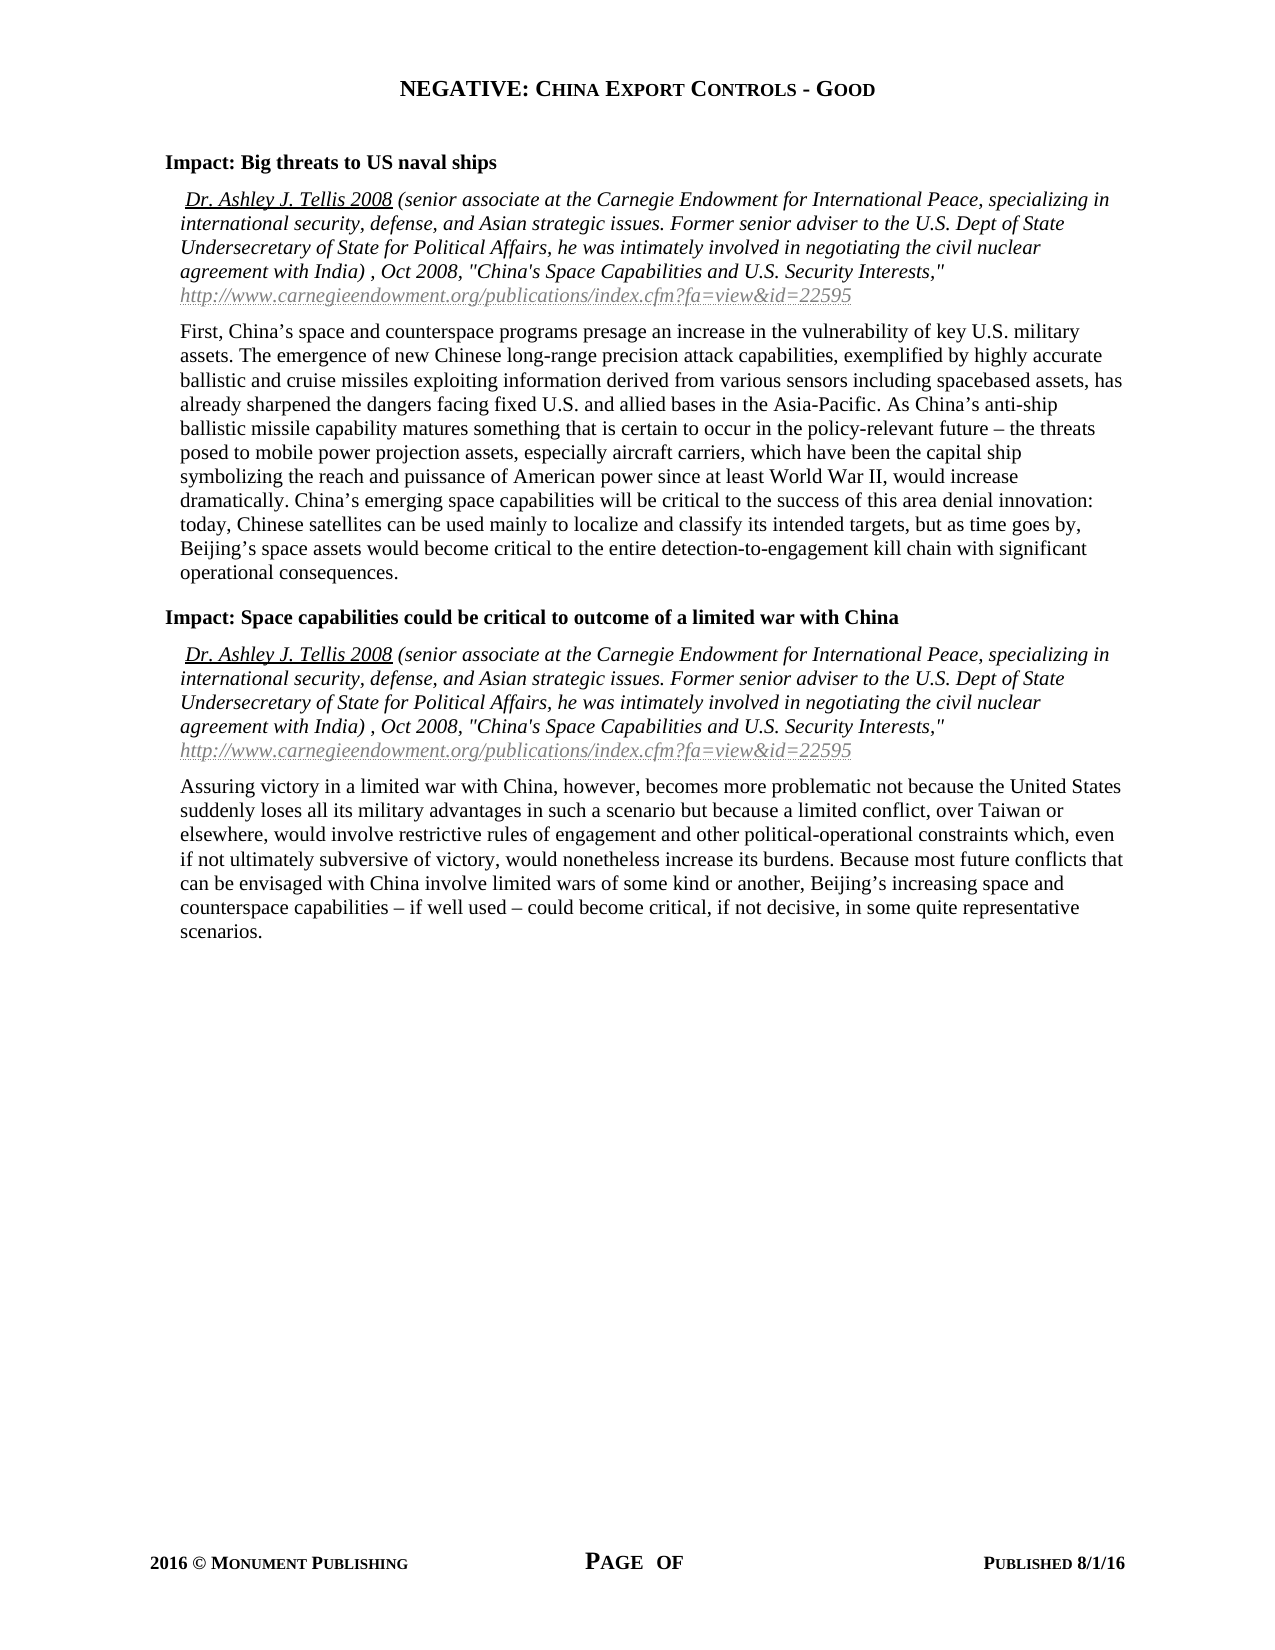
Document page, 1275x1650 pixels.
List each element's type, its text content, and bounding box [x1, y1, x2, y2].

text Impact: Big threats to US naval ships [165, 150, 1125, 174]
text Dr. Ashley J. Tellis 2008 (senior associate at the Carnegie Endowment for International Peace, specializing in international security, defense, and Asian strategic issues. Former senior adviser to the U.S. Dept of State Undersecretary of State for Political Affairs, he was intimately involved in negotiating the civil nuclear agreement with India) , Oct 2008, "China's Space Capabilities and U.S. Security Interests," http://www.carnegieendowment.org/publications/index.cfm?fa=view&id=22595 [180, 641, 1125, 762]
text Impact: Space capabilities could be critical to outcome of a limited war with China [165, 605, 1125, 629]
text Dr. Ashley J. Tellis 2008 (senior associate at the Carnegie Endowment for International Peace, specializing in international security, defense, and Asian strategic issues. Former senior adviser to the U.S. Dept of State Undersecretary of State for Political Affairs, he was intimately involved in negotiating the civil nuclear agreement with India) , Oct 2008, "China's Space Capabilities and U.S. Security Interests," http://www.carnegieendowment.org/publications/index.cfm?fa=view&id=22595 [180, 187, 1125, 307]
text Assuring victory in a limited war with China, however, becomes more problematic not because the United States suddenly loses all its military advantages in such a scenario but because a limited conflict, over Taiwan or elsewhere, would involve restrictive rules of engagement and other political-operational constraints which, even if not ultimately subversive of victory, would nonetheless increase its burdens. Because most future conflicts that can be envisaged with China involve limited wars of some kind or another, Beijing’s increasing space and counterspace capabilities – if well used – could become critical, if not decisive, in some quite representative scenarios. [180, 774, 1125, 943]
text First, China’s space and counterspace programs presage an increase in the vulnerability of key U.S. military assets. The emergence of new Chinese long-range precision attack capabilities, exemplified by highly accurate ballistic and cruise missiles exploiting information derived from various sensors including spacebased assets, has already sharpened the dangers facing fixed U.S. and allied bases in the Asia-Pacific. As China’s anti-ship ballistic missile capability matures something that is certain to occur in the policy-relevant future – the threats posed to mobile power projection assets, especially aircraft carriers, which have been the capital ship symbolizing the reach and puissance of American power since at least World War II, would increase dramatically. China’s emerging space capabilities will be critical to the success of this area denial innovation: today, Chinese satellites can be used mainly to localize and classify its intended targets, but as time goes by, Beijing’s space assets would become critical to the entire detection-to-engagement kill chain with significant operational consequences. [180, 319, 1125, 584]
